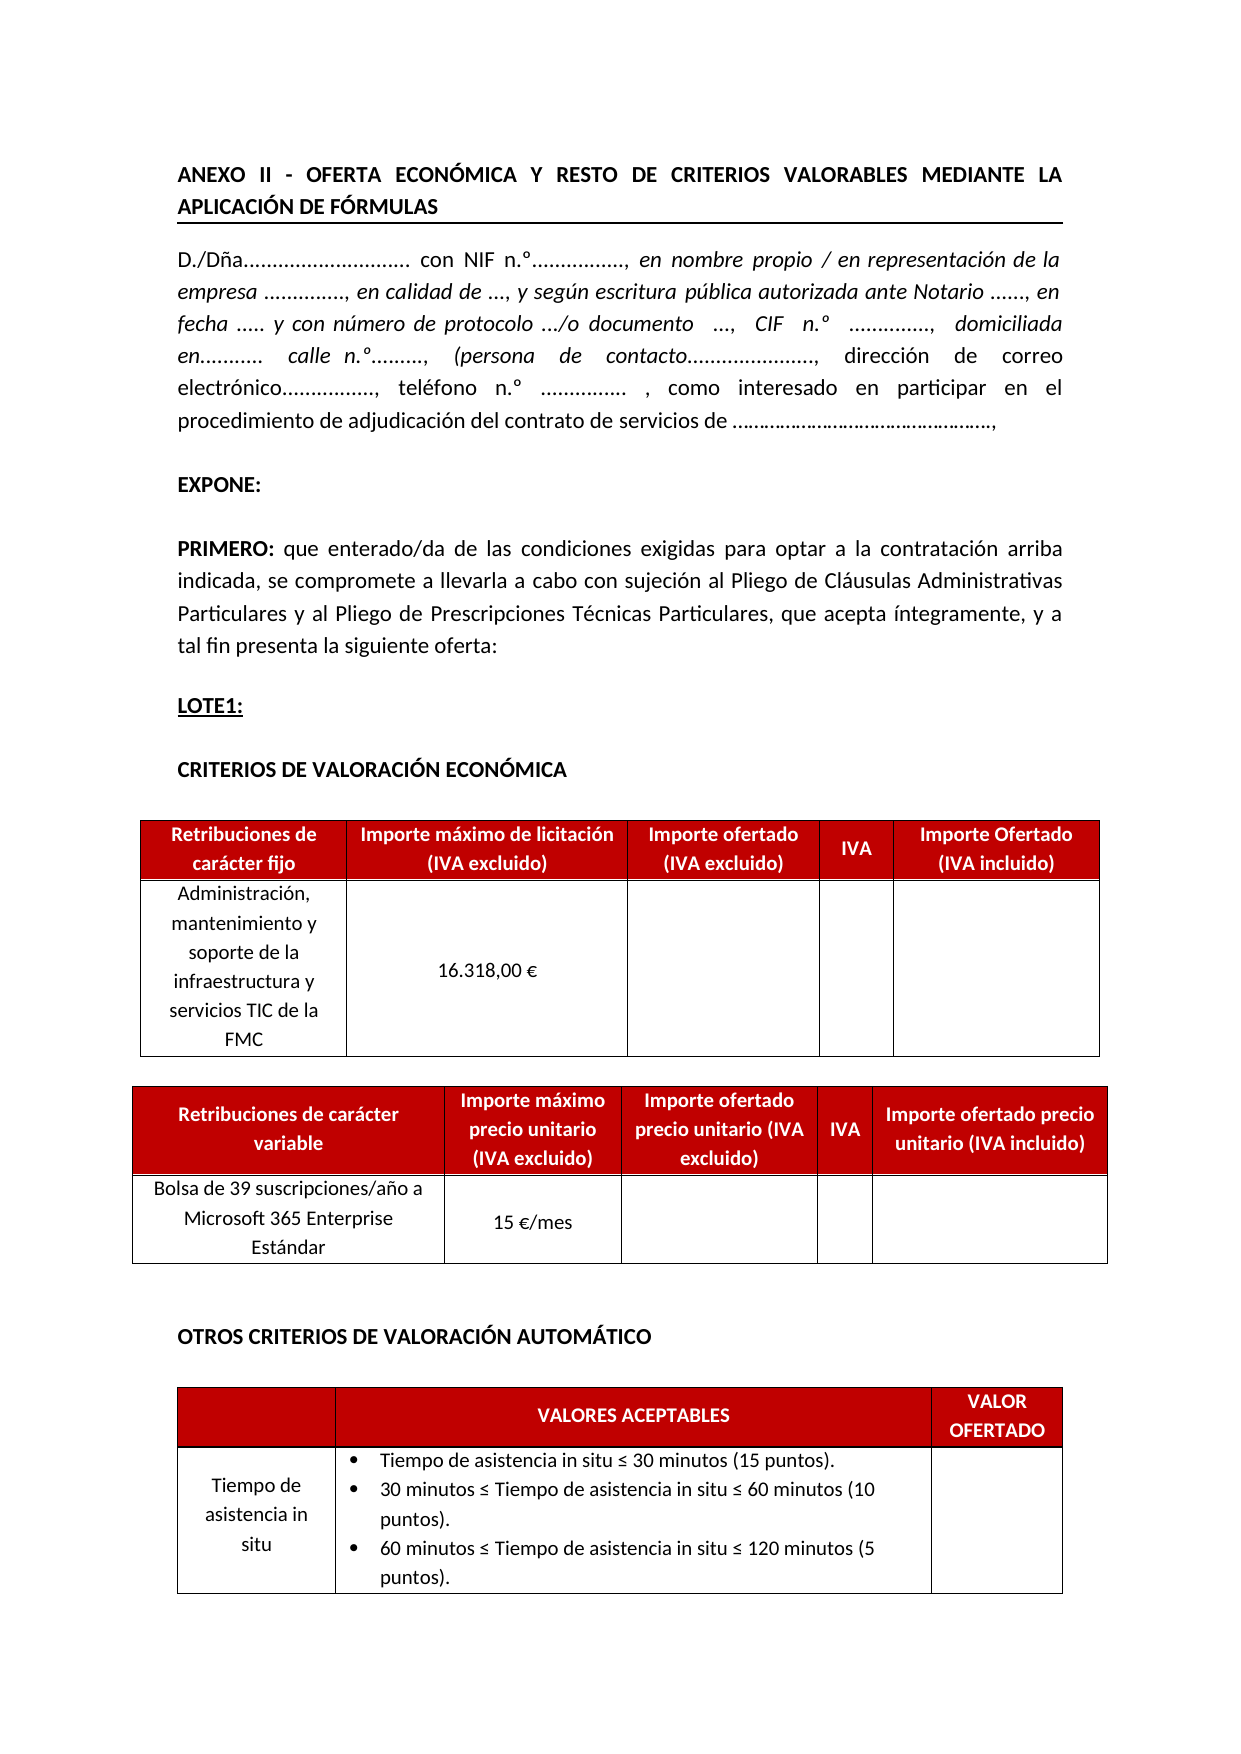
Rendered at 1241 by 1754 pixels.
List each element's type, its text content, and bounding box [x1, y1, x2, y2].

table_header VALOR OFERTADO [932, 1388, 1062, 1446]
table_cell [820, 881, 893, 1056]
table_cell 16.318,00 € [347, 881, 627, 1056]
table_cell [932, 1448, 1062, 1593]
table_header Importe Ofertado (IVA incluido) [894, 821, 1099, 879]
table_cell Bolsa de 39 suscripciones/año a Microsoft 365 Enterprise Estándar [133, 1176, 444, 1263]
text CRITERIOS DE VALORACIÓN ECONÓMICA [177, 756, 1063, 784]
table_header Retribuciones de carácter variable [133, 1087, 444, 1174]
text PRIMERO: que enterado/da de las condiciones exigidas para optar a la contratación arriba indicada, se compromete a llevarla a cabo con sujeción al Pliego de Cláusulas Administrativas Particulares y al Pliego de Prescripciones Técnicas Particulares, que acepta íntegramente, y a tal fin presenta la siguiente oferta: [177, 534, 1063, 659]
text D./Dña............................. con NIF n.º................, en nombre propio / en representación de la empresa .............., en calidad de ..., y según escritura pública autorizada ante Notario ......, en fecha ..... y con número de protocolo .../o documento ..., CIF n.º .............., domiciliada en........... calle n.º........., (persona de contacto......................, dirección de correo electrónico................, teléfono n.º ............... , como interesado en participar en el procedimiento de adjudicación del contrato de servicios de …………………………………………., [177, 245, 1063, 434]
text EXPONE: [177, 470, 1063, 498]
table_header Importe ofertado (IVA excluido) [628, 821, 819, 879]
table_header IVA [818, 1087, 872, 1174]
table_cell 15 €/mes [445, 1176, 621, 1263]
text LOTE1: [177, 691, 1063, 719]
table_cell Administración, mantenimiento y soporte de la infraestructura y servicios TIC de la FMC [141, 881, 346, 1056]
table_header VALORES ACEPTABLES [336, 1388, 931, 1446]
table_header Importe máximo de licitación (IVA excluido) [347, 821, 627, 879]
table_header Importe ofertado precio unitario (IVA incluido) [873, 1087, 1107, 1174]
table_cell [628, 881, 819, 1056]
table_cell [894, 881, 1099, 1056]
table_cell [622, 1176, 817, 1263]
table_header IVA [820, 821, 893, 879]
text ANEXO II - OFERTA ECONÓMICA Y RESTO DE CRITERIOS VALORABLES MEDIANTE LA APLICACIÓN DE FÓRMULAS [177, 160, 1063, 222]
text OTROS CRITERIOS DE VALORACIÓN AUTOMÁTICO [177, 1322, 1063, 1351]
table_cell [178, 1448, 335, 1593]
table_header [178, 1388, 335, 1446]
table_header Retribuciones de carácter fijo [141, 821, 346, 879]
table_cell [818, 1176, 872, 1263]
table_header Importe máximo precio unitario (IVA excluido) [445, 1087, 621, 1174]
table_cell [336, 1448, 931, 1593]
table_header Importe ofertado precio unitario (IVA excluido) [622, 1087, 817, 1174]
table_cell [873, 1176, 1107, 1263]
